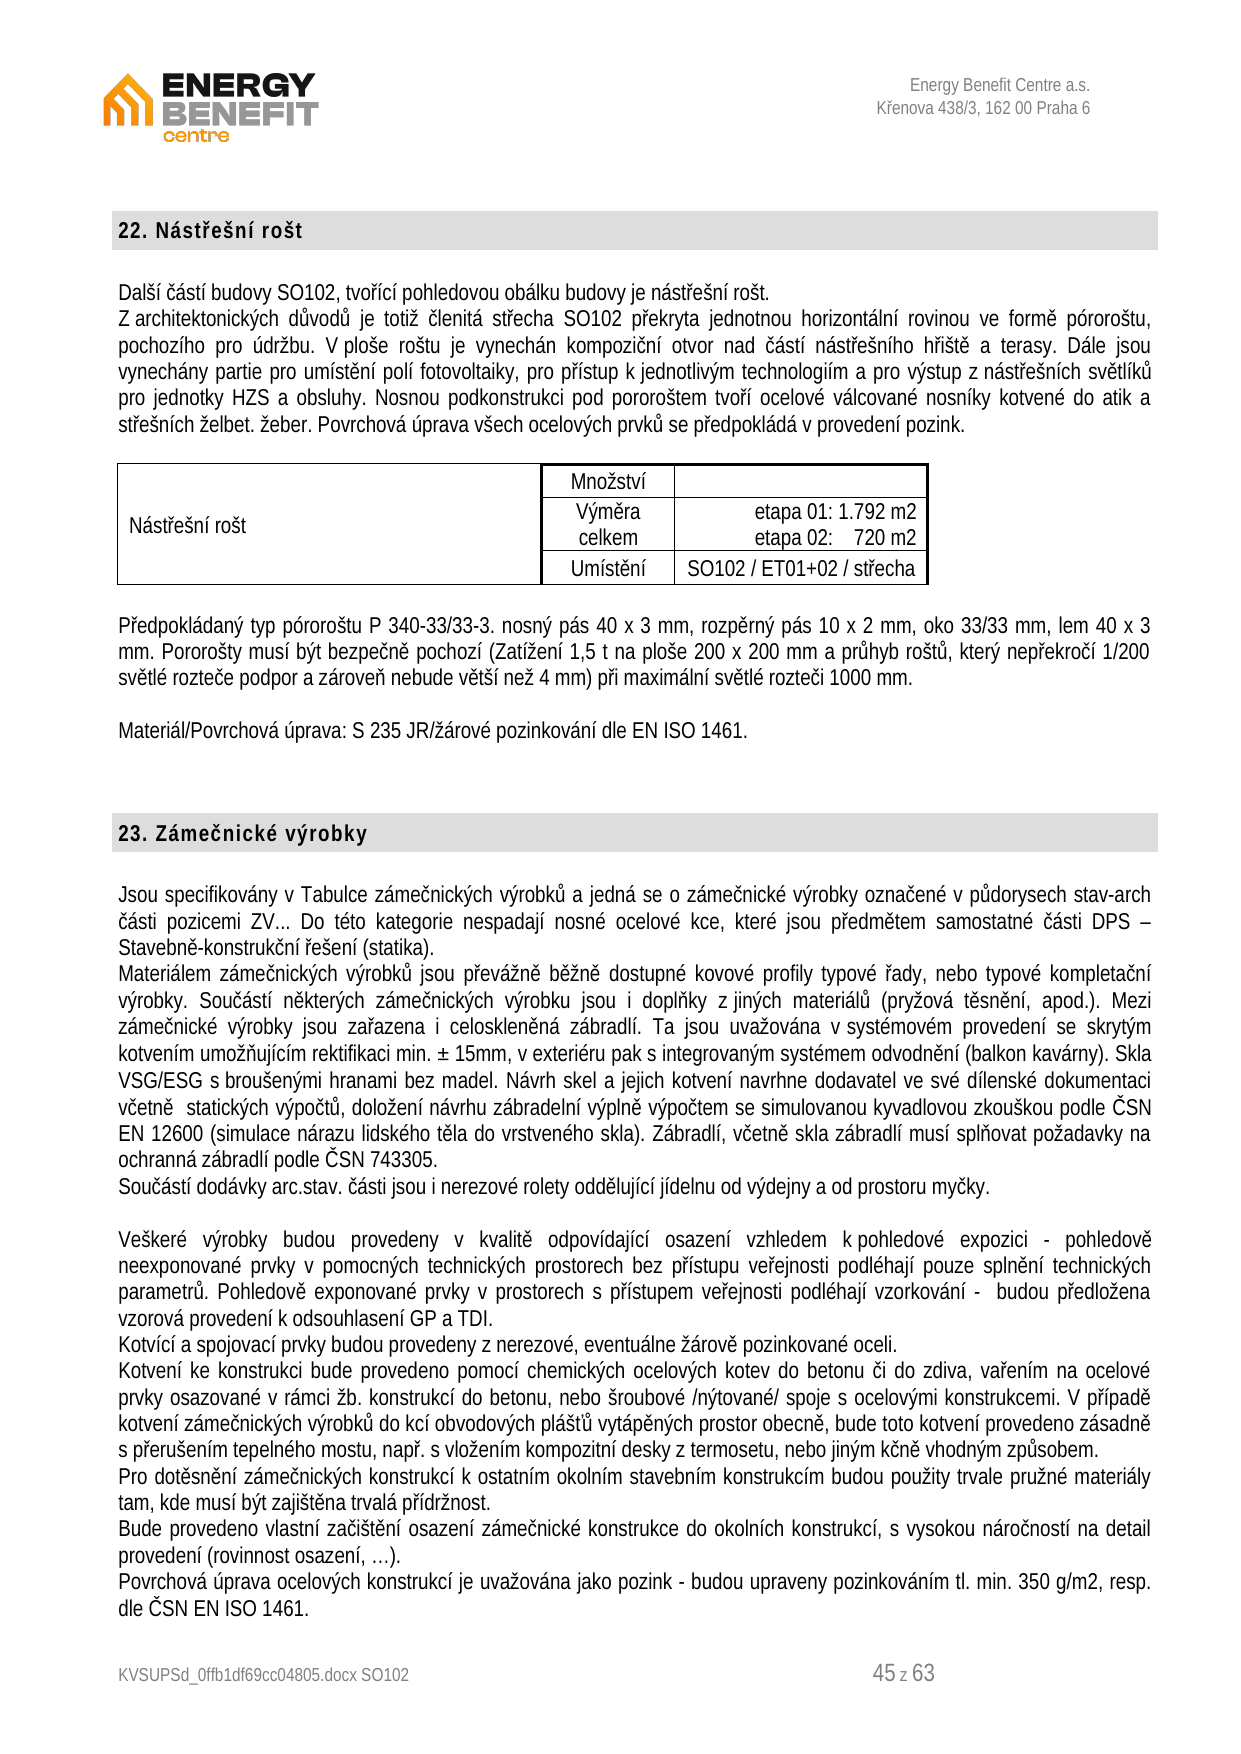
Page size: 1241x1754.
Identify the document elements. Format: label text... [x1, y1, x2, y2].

table_cell Umístění [543, 551, 674, 584]
text Kotvící a spojovací prvky budou provedeny z nerezové, eventuálne žárově pozinkované oceli. [118, 1331, 1152, 1357]
text Předpokládaný typ póroroštu P 340-33/33-3. nosný pás 40 x 3 mm, rozpěrný pás 10 x 2 mm, oko 33/33 mm, lem 40 x 3 mm. Pororošty musí být bezpečně pochozí (Zatížení 1,5 t na ploše 200 x 200 mm a průhyb roštů, který nepřekročí 1/200 světlé rozteče podpor a zároveň nebude větší než 4 mm) při maximální světlé rozteči 1000 mm. [118, 612, 1152, 691]
text Jsou specifikovány v Tabulce zámečnických výrobků a jedná se o zámečnické výrobky označené v půdorysech stav-arch části pozicemi ZV... Do této kategorie nespadají nosné ocelové kce, které jsou předmětem samostatné části DPS – Stavebně-konstrukční řešení (statika). [118, 881, 1152, 960]
table_header Množství [543, 466, 674, 497]
table_cell Výměra celkem [543, 498, 674, 550]
subtitle Nástřešní rošt [118, 217, 1152, 243]
table_header [675, 466, 926, 497]
text Další částí budovy SO102, tvořící pohledovou obálku budovy je nástřešní rošt. [118, 279, 1152, 305]
text Veškeré výrobky budou provedeny v kvalitě odpovídající osazení vzhledem k pohledové expozici - pohledově neexponované prvky v pomocných technických prostorech bez přístupu veřejnosti podléhají pouze splnění technických parametrů. Pohledově exponované prvky v prostorech s přístupem veřejnosti podléhají vzorkování - budou předložena vzorová provedení k odsouhlasení GP a TDI. [118, 1226, 1152, 1331]
table_header Nástřešní rošt [118, 464, 540, 584]
picture [103, 73, 319, 142]
text Z architektonických důvodů je totiž členitá střecha SO102 překryta jednotnou horizontální rovinou ve formě póroroštu, pochozího pro údržbu. V ploše roštu je vynechán kompoziční otvor nad částí nástřešního hřiště a terasy. Dále jsou vynechány partie pro umístění polí fotovoltaiky, pro přístup k jednotlivým technologiím a pro výstup z nástřešních světlíků pro jednotky HZS a obsluhy. Nosnou podkonstrukci pod pororoštem tvoří ocelové válcované nosníky kotvené do atik a střešních želbet. žeber. Povrchová úprava všech ocelových prvků se předpokládá v provedení pozink. [118, 305, 1152, 437]
text Kotvení ke konstrukci bude provedeno pomocí chemických ocelových kotev do betonu či do zdiva, vařením na ocelové prvky osazované v rámci žb. konstrukcí do betonu, nebo šroubové /nýtované/ spoje s ocelovými konstrukcemi. V případě kotvení zámečnických výrobků do kcí obvodových plášťů vytápěných prostor obecně, bude toto kotvení provedeno zásadně s přerušením tepelného mostu, např. s vložením kompozitní desky z termosetu, nebo jiným kčně vhodným způsobem. [118, 1357, 1152, 1463]
text Povrchová úprava ocelových konstrukcí je uvažována jako pozink - budou upraveny pozinkováním tl. min. 350 g/m2, resp. dle ČSN EN ISO 1461. [118, 1568, 1152, 1621]
text Materiálem zámečnických výrobků jsou převážně běžně dostupné kovové profily typové řady, nebo typové kompletační výrobky. Součástí některých zámečnických výrobku jsou i doplňky z jiných materiálů (pryžová těsnění, apod.). Mezi zámečnické výrobky jsou zařazena i celoskleněná zábradlí. Ta jsou uvažována v systémovém provedení se skrytým kotvením umožňujícím rektifikaci min. ± 15mm, v exteriéru pak s integrovaným systémem odvodnění (balkon kavárny). Skla VSG/ESG s broušenými hranami bez madel. Návrh skel a jejich kotvení navrhne dodavatel ve své dílenské dokumentaci včetně statických výpočtů, doložení návrhu zábradelní výplně výpočtem se simulovanou kyvadlovou zkouškou podle ČSN EN 12600 (simulace nárazu lidského těla do vrstveného skla). Zábradlí, včetně skla zábradlí musí splňovat požadavky na ochranná zábradlí podle ČSN 743305. [118, 960, 1152, 1173]
table_cell SO102 / ET01+02 / střecha [675, 551, 926, 584]
text Součástí dodávky arc.stav. části jsou i nerezové rolety oddělující jídelnu od výdejny a od prostoru myčky. [118, 1173, 1152, 1199]
subtitle Zámečnické výrobky [118, 820, 1152, 846]
table_cell etapa 01: 1.792 m2 etapa 02: 720 m2 [675, 498, 926, 550]
text Pro dotěsnění zámečnických konstrukcí k ostatním okolním stavebním konstrukcím budou použity trvale pružné materiály tam, kde musí být zajištěna trvalá přídržnost. [118, 1463, 1152, 1515]
text Materiál/Povrchová úprava: S 235 JR/žárové pozinkování dle EN ISO 1461. [118, 717, 1152, 743]
text Bude provedeno vlastní začištění osazení zámečnické konstrukce do okolních konstrukcí, s vysokou náročností na detail provedení (rovinnost osazení, …). [118, 1515, 1152, 1568]
